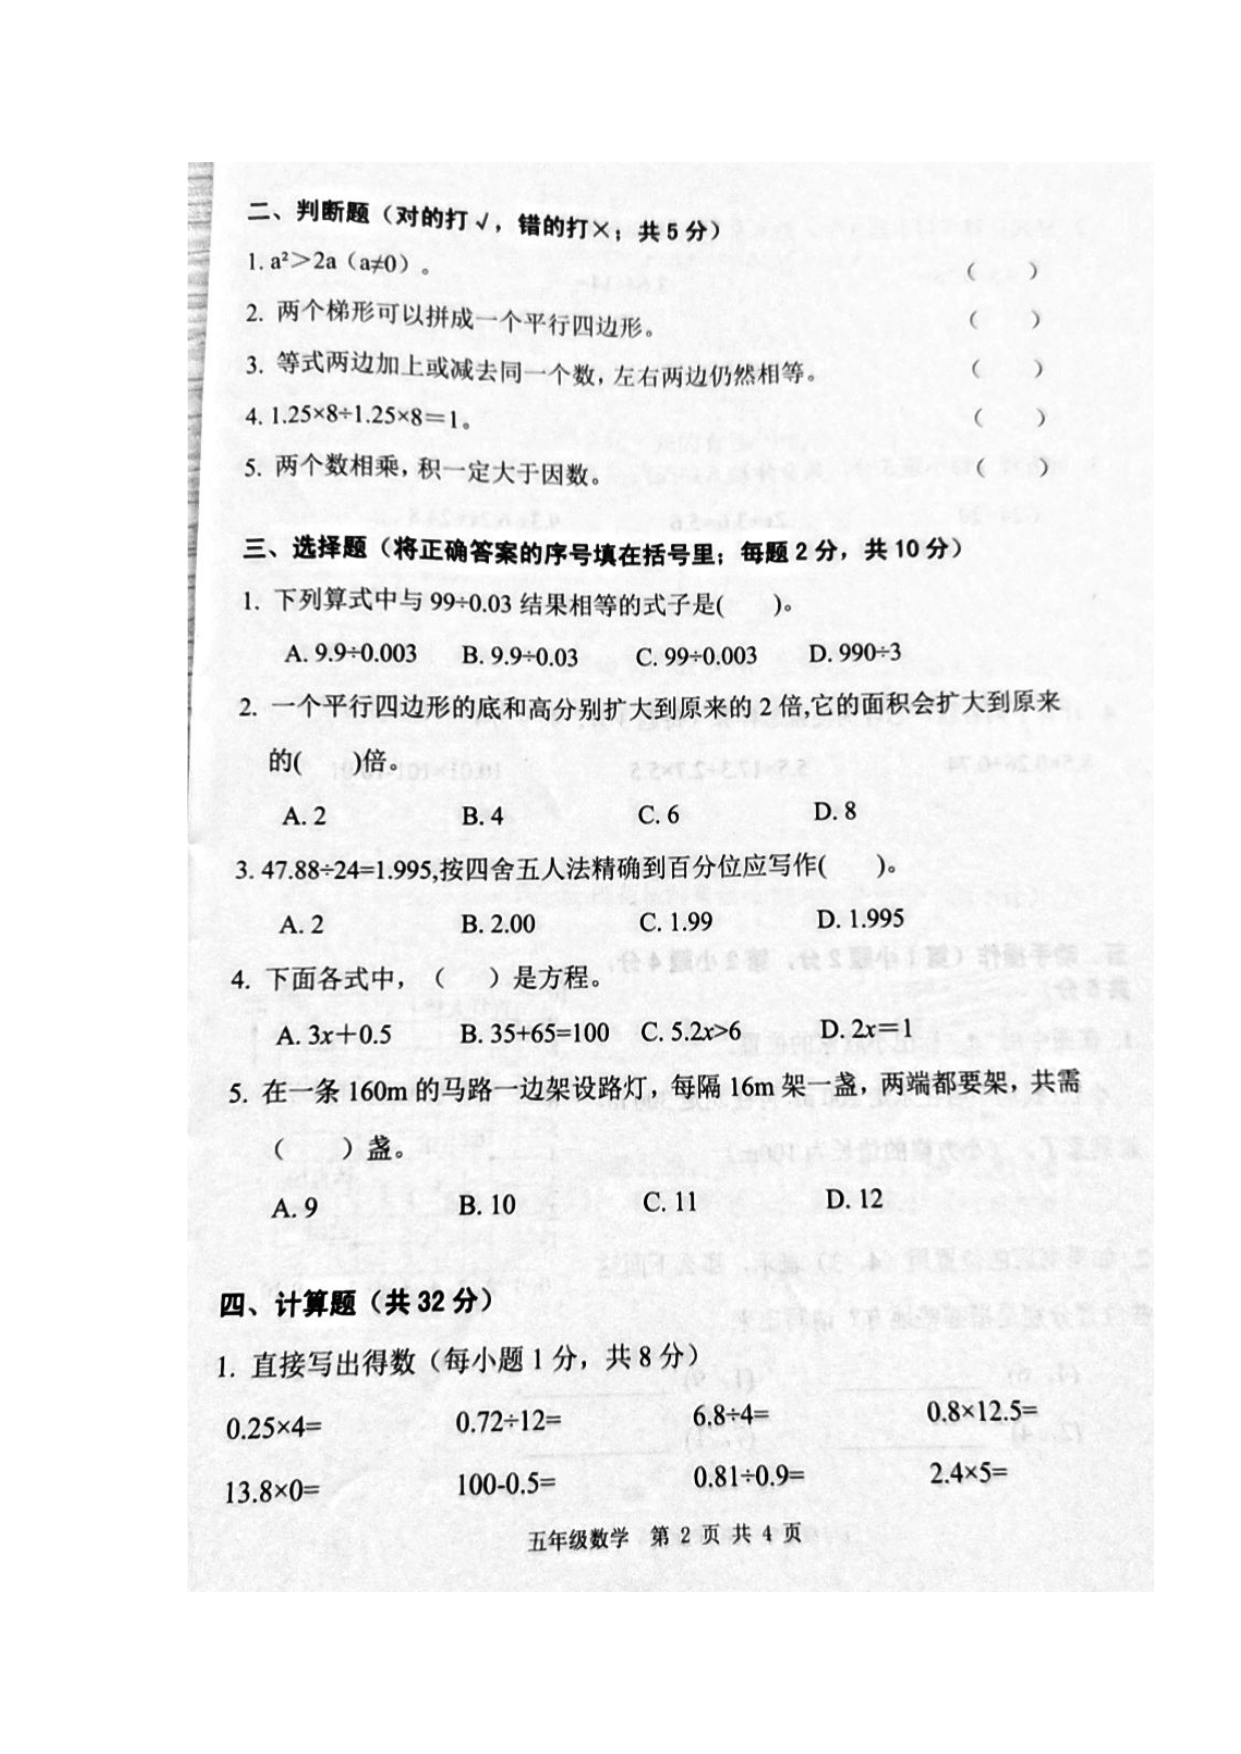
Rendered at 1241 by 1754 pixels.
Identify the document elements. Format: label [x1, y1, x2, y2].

picture [187, 162, 1154, 1592]
